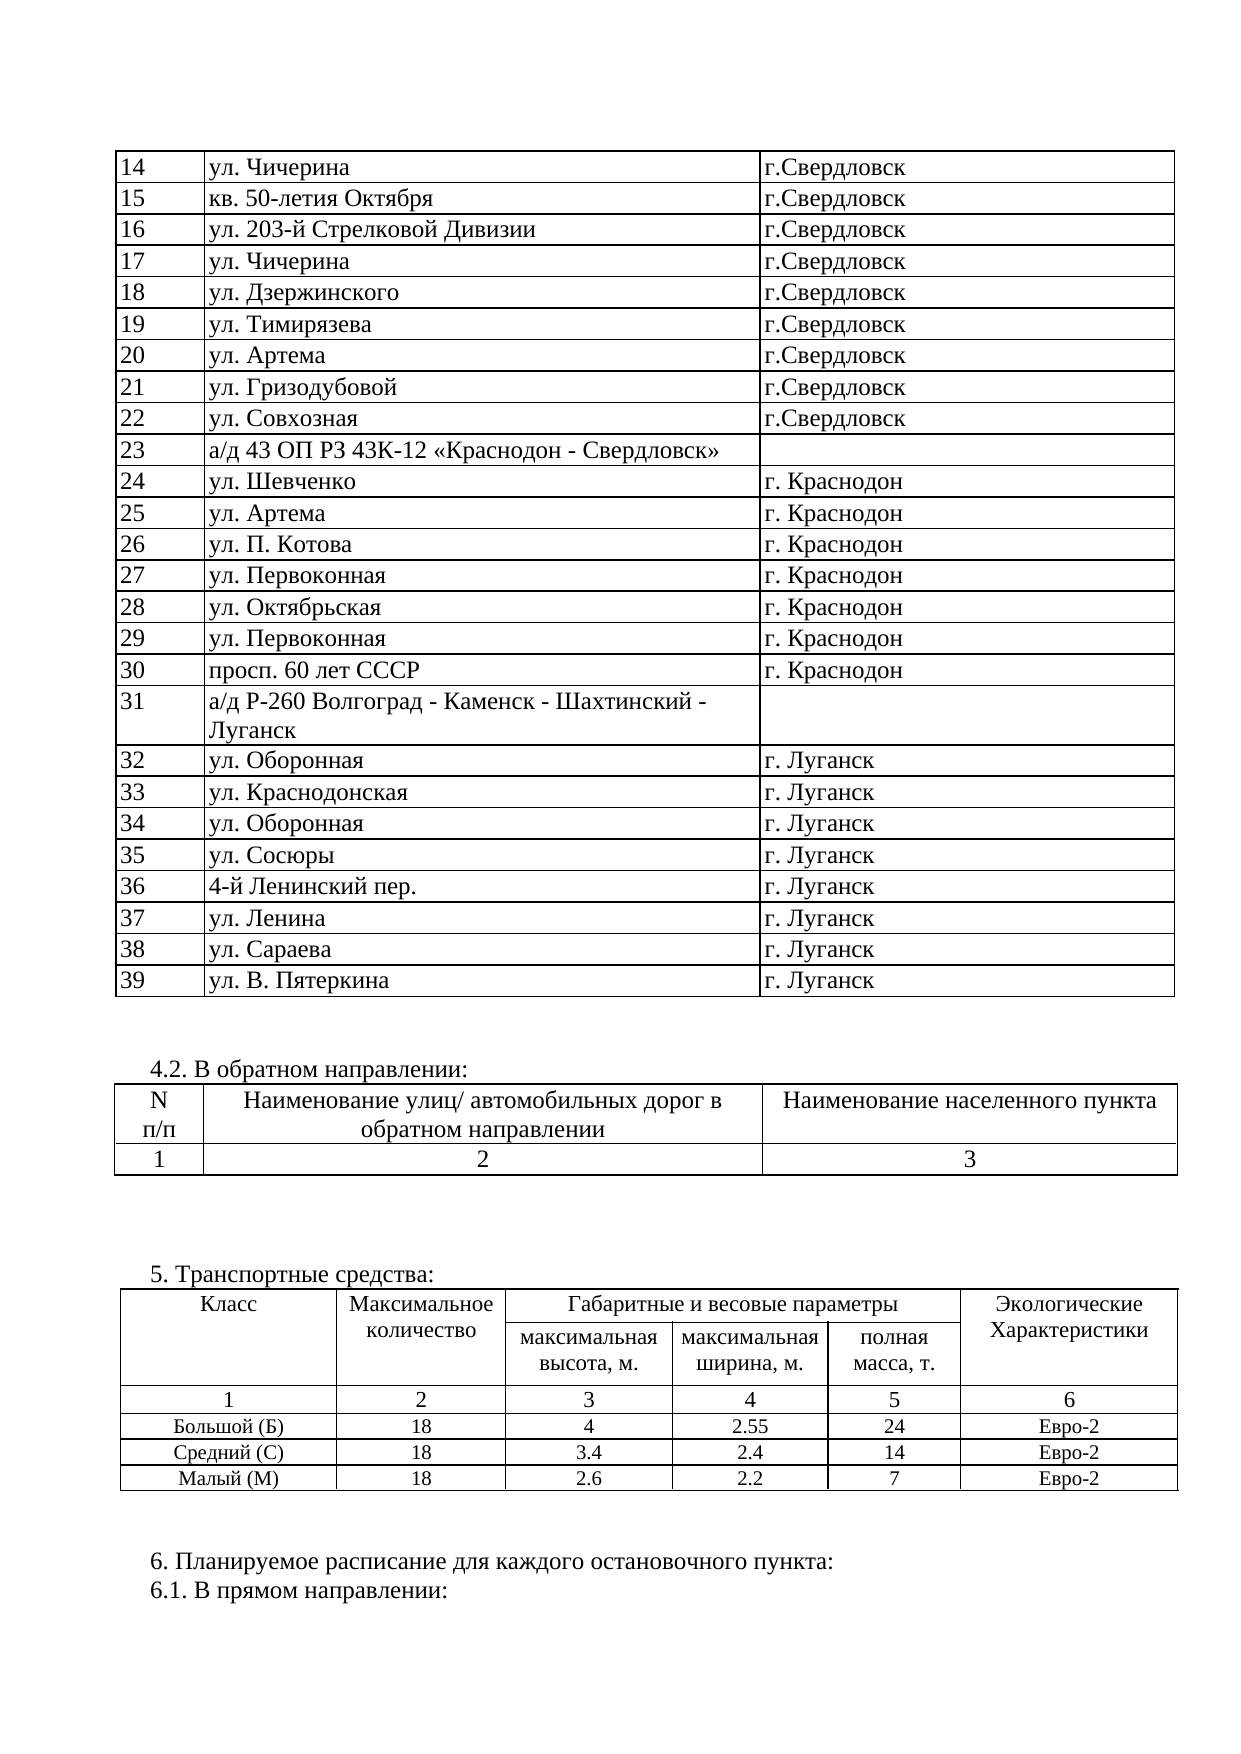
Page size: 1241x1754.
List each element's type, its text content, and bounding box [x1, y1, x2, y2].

table_cell г. Краснодон [761, 466, 1174, 496]
table_header Габаритные и весовые параметры [506, 1290, 960, 1321]
table_cell 2.4 [673, 1440, 827, 1464]
table_cell а/д 43 ОП РЗ 43К-12 «Краснодон - Свердловск» [205, 435, 759, 464]
table_cell г.Свердловск [761, 246, 1174, 276]
table_cell ул. Краснодонская [205, 777, 759, 807]
table_cell г. Краснодон [761, 623, 1174, 653]
table_cell ул. Шевченко [205, 466, 759, 496]
table_cell Евро-2 [961, 1466, 1177, 1489]
table_cell г. Луганск [761, 871, 1174, 901]
table_cell г.Свердловск [761, 403, 1174, 433]
table_cell ул. Оборонная [205, 746, 759, 775]
table_cell 35 [117, 840, 204, 870]
table_cell ул. Сараева [205, 934, 759, 964]
table_cell ул. Дзержинского [205, 277, 759, 307]
table_cell максимальная ширина, м. [673, 1323, 827, 1385]
table_header Класс [121, 1290, 336, 1385]
table_cell Евро-2 [961, 1414, 1177, 1438]
table_cell 19 [117, 309, 204, 339]
table_cell 34 [117, 808, 204, 838]
table_cell г.Свердловск [761, 309, 1174, 339]
text 5. Транспортные средства: [150, 1259, 1090, 1288]
table_cell 7 [829, 1466, 960, 1489]
table_cell ул. Артема [205, 340, 759, 370]
table_cell 2 [337, 1386, 505, 1413]
table_cell ул. 203-й Стрелковой Дивизии [205, 215, 759, 244]
table_cell г.Свердловск [761, 152, 1174, 181]
table_cell 25 [117, 498, 204, 527]
table_cell 2 [204, 1144, 762, 1174]
table_cell [761, 435, 1174, 464]
table_cell 20 [117, 340, 204, 370]
table_cell 36 [117, 871, 204, 901]
table_cell 29 [117, 623, 204, 653]
table_cell ул. Тимирязева [205, 309, 759, 339]
table_cell г. Луганск [761, 903, 1174, 933]
table_cell г. Краснодон [761, 592, 1174, 622]
table_cell Большой (Б) [121, 1414, 336, 1438]
table_cell Малый (М) [121, 1466, 336, 1489]
text 6.1. В прямом направлении: [150, 1575, 1090, 1604]
table_cell 15 [117, 183, 204, 213]
table_cell ул. Совхозная [205, 403, 759, 433]
table_cell г. Луганск [761, 934, 1174, 964]
table_cell ул. Чичерина [205, 152, 759, 181]
table_cell 16 [117, 215, 204, 244]
table_cell 5 [829, 1386, 960, 1413]
table_cell просп. 60 лет СССР [205, 655, 759, 685]
table_cell 18 [337, 1466, 505, 1489]
table_cell 4 [506, 1414, 672, 1438]
table_cell 18 [337, 1440, 505, 1464]
table_cell г.Свердловск [761, 277, 1174, 307]
table_cell 14 [117, 152, 204, 181]
table_cell г.Свердловск [761, 183, 1174, 213]
table_header Экологические Характеристики [961, 1290, 1177, 1385]
table_cell г.Свердловск [761, 372, 1174, 402]
table_cell 1 [115, 1144, 203, 1174]
table_cell 28 [117, 592, 204, 622]
table_cell 27 [117, 561, 204, 590]
table_cell 33 [117, 777, 204, 807]
table_cell 24 [117, 466, 204, 496]
table_cell ул. Первоконная [205, 623, 759, 653]
table_cell ул. В. Пятеркина [205, 966, 759, 996]
table_cell г. Краснодон [761, 498, 1174, 527]
table_cell [761, 686, 1174, 744]
table_cell 22 [117, 403, 204, 433]
table_cell 2.55 [673, 1414, 827, 1438]
table_cell 2.6 [506, 1466, 672, 1489]
table_cell г. Краснодон [761, 561, 1174, 590]
table_cell 3.4 [506, 1440, 672, 1464]
table_cell 17 [117, 246, 204, 276]
table_header Максимальное количество [337, 1290, 505, 1385]
table_header Наименование населенного пункта [763, 1085, 1177, 1142]
table_cell 32 [117, 746, 204, 775]
table_header Наименование улиц/ автомобильных дорог в обратном направлении [204, 1085, 762, 1142]
text 4.2. В обратном направлении: [150, 1054, 1090, 1083]
table_cell Евро-2 [961, 1440, 1177, 1464]
table_cell г. Луганск [761, 966, 1174, 996]
table_cell г. Луганск [761, 808, 1174, 838]
table_cell 30 [117, 655, 204, 685]
table_cell а/д Р-260 Волгоград - Каменск - Шахтинский - Луганск [205, 686, 759, 744]
table_cell ул. Артема [205, 498, 759, 527]
table_cell 2.2 [673, 1466, 827, 1489]
table_cell 14 [829, 1440, 960, 1464]
table_cell 38 [117, 934, 204, 964]
table_cell 37 [117, 903, 204, 933]
table_cell 18 [117, 277, 204, 307]
table_cell 39 [117, 966, 204, 996]
table_cell 3 [763, 1143, 1177, 1174]
table_cell ул. Октябрьская [205, 592, 759, 622]
table_cell г.Свердловск [761, 340, 1174, 370]
table_cell г. Луганск [761, 840, 1174, 870]
table_cell кв. 50-летия Октября [205, 183, 759, 213]
table_cell 31 [117, 686, 204, 744]
table_cell полная масса, т. [829, 1323, 960, 1385]
table_cell ул. Ленина [205, 903, 759, 933]
table_cell ул. Первоконная [205, 561, 759, 590]
table_cell ул. Оборонная [205, 808, 759, 838]
table_cell 1 [121, 1386, 336, 1413]
table_cell 6 [961, 1386, 1177, 1413]
table_cell ул. Сосюры [205, 840, 759, 870]
table_cell 3 [506, 1386, 672, 1413]
table_cell 21 [117, 372, 204, 402]
table_cell максимальная высота, м. [506, 1323, 672, 1385]
table_cell г. Краснодон [761, 655, 1174, 685]
table_cell 24 [829, 1414, 960, 1438]
table_cell 26 [117, 529, 204, 559]
table_cell 18 [337, 1414, 505, 1438]
table_cell 23 [117, 435, 204, 464]
table_cell 4-й Ленинский пер. [205, 871, 759, 901]
table_cell ул. П. Котова [205, 529, 759, 559]
table_cell г. Луганск [761, 777, 1174, 807]
table_cell ул. Чичерина [205, 246, 759, 276]
table_cell г. Луганск [761, 746, 1174, 775]
text 6. Планируемое расписание для каждого остановочного пункта: [150, 1546, 1090, 1575]
table_cell ул. Гризодубовой [205, 372, 759, 402]
table_cell Средний (С) [121, 1440, 336, 1464]
table_cell 4 [673, 1386, 827, 1413]
table_cell г. Краснодон [761, 529, 1174, 559]
table_cell г.Свердловск [761, 215, 1174, 244]
table_header N п/п [115, 1085, 203, 1142]
